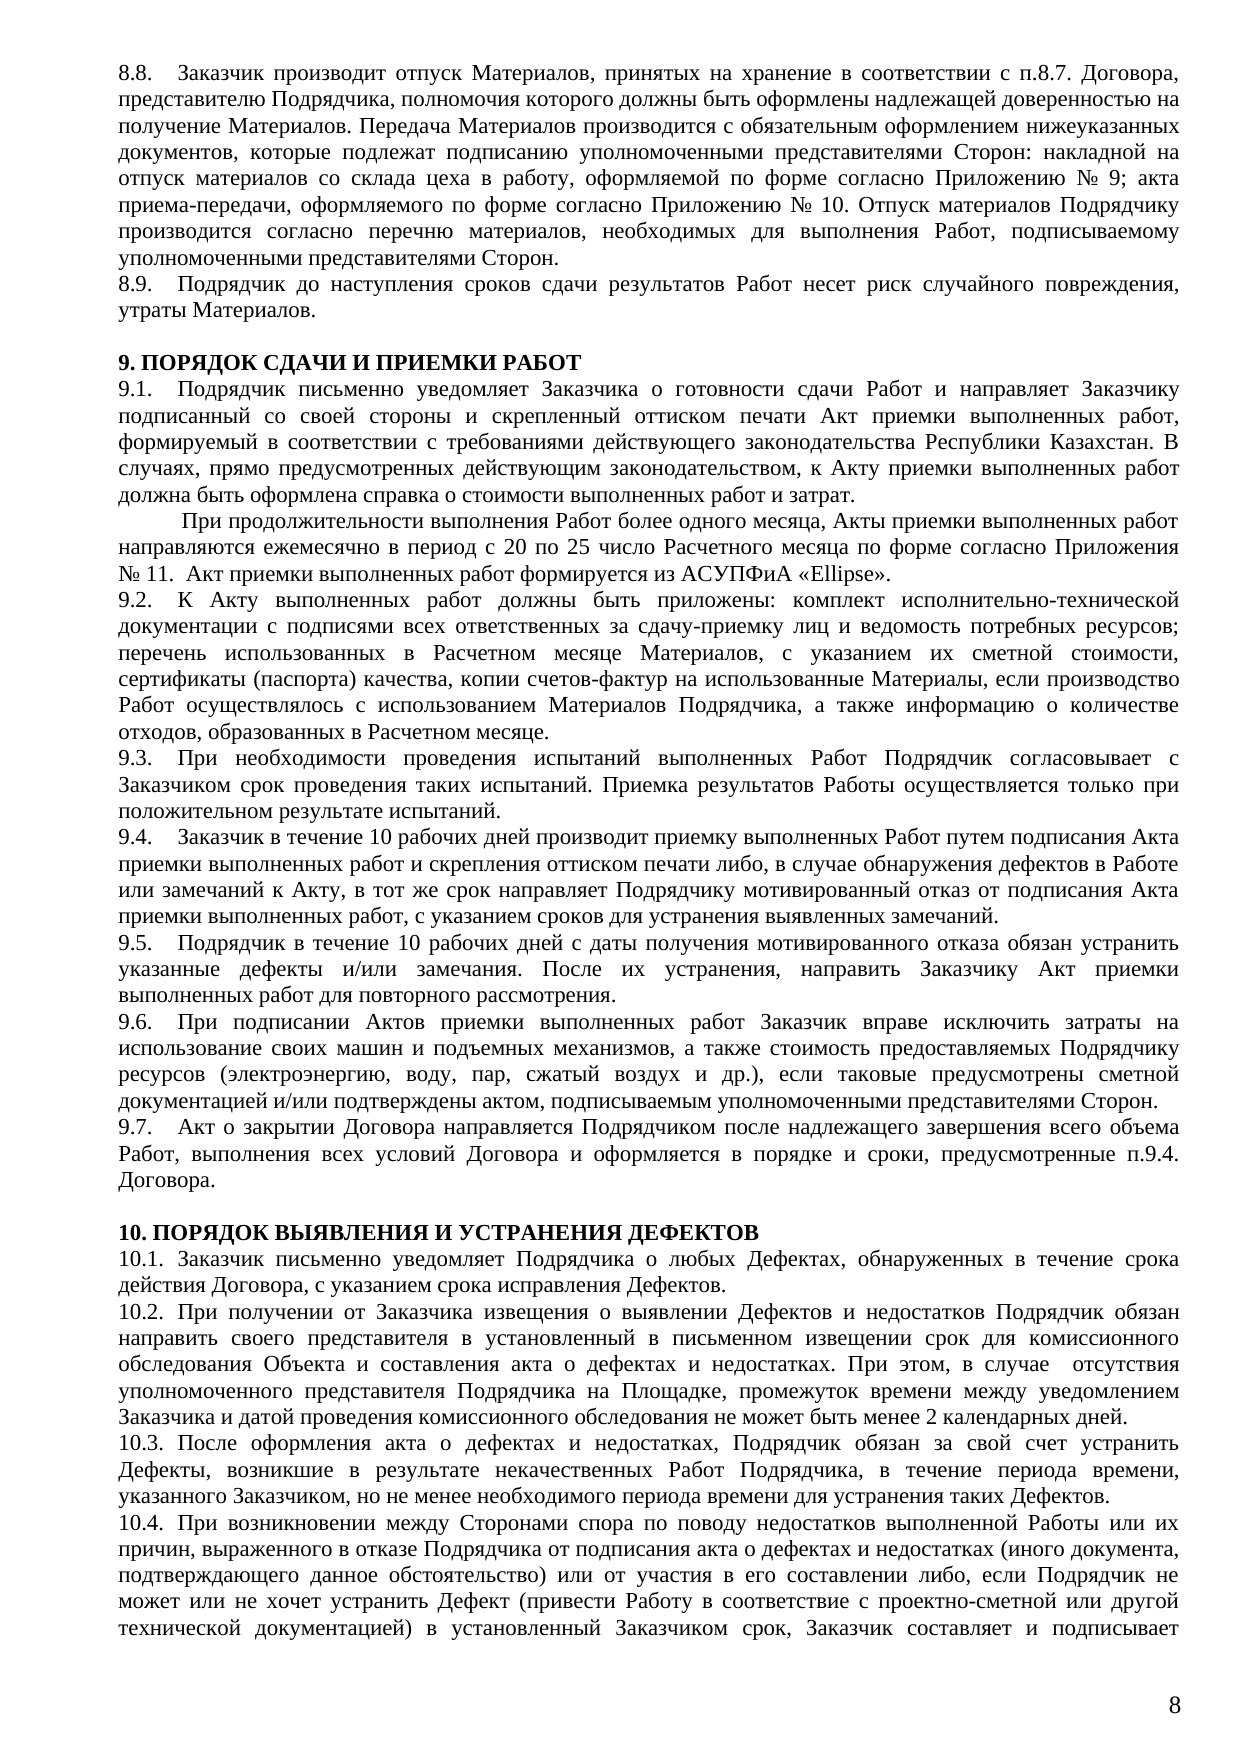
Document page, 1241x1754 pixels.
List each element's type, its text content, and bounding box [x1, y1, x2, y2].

text 8.8. Заказчик производит отпуск Материалов, принятых на хранение в соответствии с п.8.7. Договора, представителю Подрядчика, полномочия которого должны быть оформлены надлежащей доверенностью на получение Материалов. Передача Материалов производится с обязательным оформлением нижеуказанных документов, которые подлежат подписанию уполномоченными представителями Сторон: накладной на отпуск материалов со склада цеха в работу, оформляемой по форме согласно Приложению № 9; акта приема-передачи, оформляемого по форме согласно Приложению № 10. Отпуск материалов Подрядчику производится согласно перечню материалов, необходимых для выполнения Работ, подписываемому уполномоченными представителями Сторон. [118, 59, 1181, 270]
text 9.4. Заказчик в течение 10 рабочих дней производит приемку выполненных Работ путем подписания Акта приемки выполненных работ и скрепления оттиском печати либо, в случае обнаружения дефектов в Работе или замечаний к Акту, в тот же срок направляет Подрядчику мотивированный отказ от подписания Акта приемки выполненных работ, с указанием сроков для устранения выявленных замечаний. [118, 823, 1181, 929]
text 10.3. После оформления акта о дефектах и недостатках, Подрядчик обязан за свой счет устранить Дефекты, возникшие в результате некачественных Работ Подрядчика, в течение периода времени, указанного Заказчиком, но не менее необходимого периода времени для устранения таких Дефектов. [118, 1429, 1181, 1508]
text 9.5. Подрядчик в течение 10 рабочих дней с даты получения мотивированного отказа обязан устранить указанные дефекты и/или замечания. После их устранения, направить Заказчику Акт приемки выполненных работ для повторного рассмотрения. [118, 929, 1181, 1008]
text 10.1. Заказчик письменно уведомляет Подрядчика о любых Дефектах, обнаруженных в течение срока действия Договора, с указанием срока исправления Дефектов. [118, 1245, 1181, 1298]
text 9.6. При подписании Актов приемки выполненных работ Заказчик вправе исключить затраты на использование своих машин и подъемных механизмов, а также стоимость предоставляемых Подрядчику ресурсов (электроэнергию, воду, пар, сжатый воздух и др.), если таковые предусмотрены сметной документацией и/или подтверждены актом, подписываемым уполномоченными представителями Сторон. [118, 1008, 1181, 1113]
text 10. ПОРЯДОК ВЫЯВЛЕНИЯ И УСТРАНЕНИЯ ДЕФЕКТОВ [118, 1219, 1181, 1245]
text 9.7. Акт о закрытии Договора направляется Подрядчиком после надлежащего завершения всего объема Работ, выполнения всех условий Договора и оформляется в порядке и сроки, предусмотренные п.9.4. Договора. [118, 1113, 1181, 1192]
text 9.1. Подрядчик письменно уведомляет Заказчика о готовности сдачи Работ и направляет Заказчику подписанный со своей стороны и скрепленный оттиском печати Акт приемки выполненных работ, формируемый в соответствии с требованиями действующего законодательства Республики Казахстан. В случаях, прямо предусмотренных действующим законодательством, к Акту приемки выполненных работ должна быть оформлена справка о стоимости выполненных работ и затрат. [118, 375, 1181, 507]
text 9.2. К Акту выполненных работ должны быть приложены: комплект исполнительно-технической документации с подписями всех ответственных за сдачу-приемку лиц и ведомость потребных ресурсов; перечень использованных в Расчетном месяце Материалов, с указанием их сметной стоимости, сертификаты (паспорта) качества, копии счетов-фактур на использованные Материалы, если производство Работ осуществлялось с использованием Материалов Подрядчика, а также информацию о количестве отходов, образованных в Расчетном месяце. [118, 586, 1181, 744]
text При продолжительности выполнения Работ более одного месяца, Акты приемки выполненных работ направляются ежемесячно в период с 20 по 25 число Расчетного месяца по форме согласно Приложения № 11. Акт приемки выполненных работ формируется из АСУПФиА «Ellipse». [118, 507, 1181, 586]
text 10.2. При получении от Заказчика извещения о выявлении Дефектов и недостатков Подрядчик обязан направить своего представителя в установленный в письменном извещении срок для комиссионного обследования Объекта и составления акта о дефектах и недостатках. При этом, в случае отсутствия уполномоченного представителя Подрядчика на Площадке, промежуток времени между уведомлением Заказчика и датой проведения комиссионного обследования не может быть менее 2 календарных дней. [118, 1298, 1181, 1429]
text 9.3. При необходимости проведения испытаний выполненных Работ Подрядчик согласовывает с Заказчиком срок проведения таких испытаний. Приемка результатов Работы осуществляется только при положительном результате испытаний. [118, 744, 1181, 823]
text 8.9. Подрядчик до наступления сроков сдачи результатов Работ несет риск случайного повреждения, утраты Материалов. [118, 270, 1181, 323]
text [118, 1508, 1181, 1640]
text 9. ПОРЯДОК СДАЧИ И ПРИЕМКИ РАБОТ [118, 349, 1181, 375]
